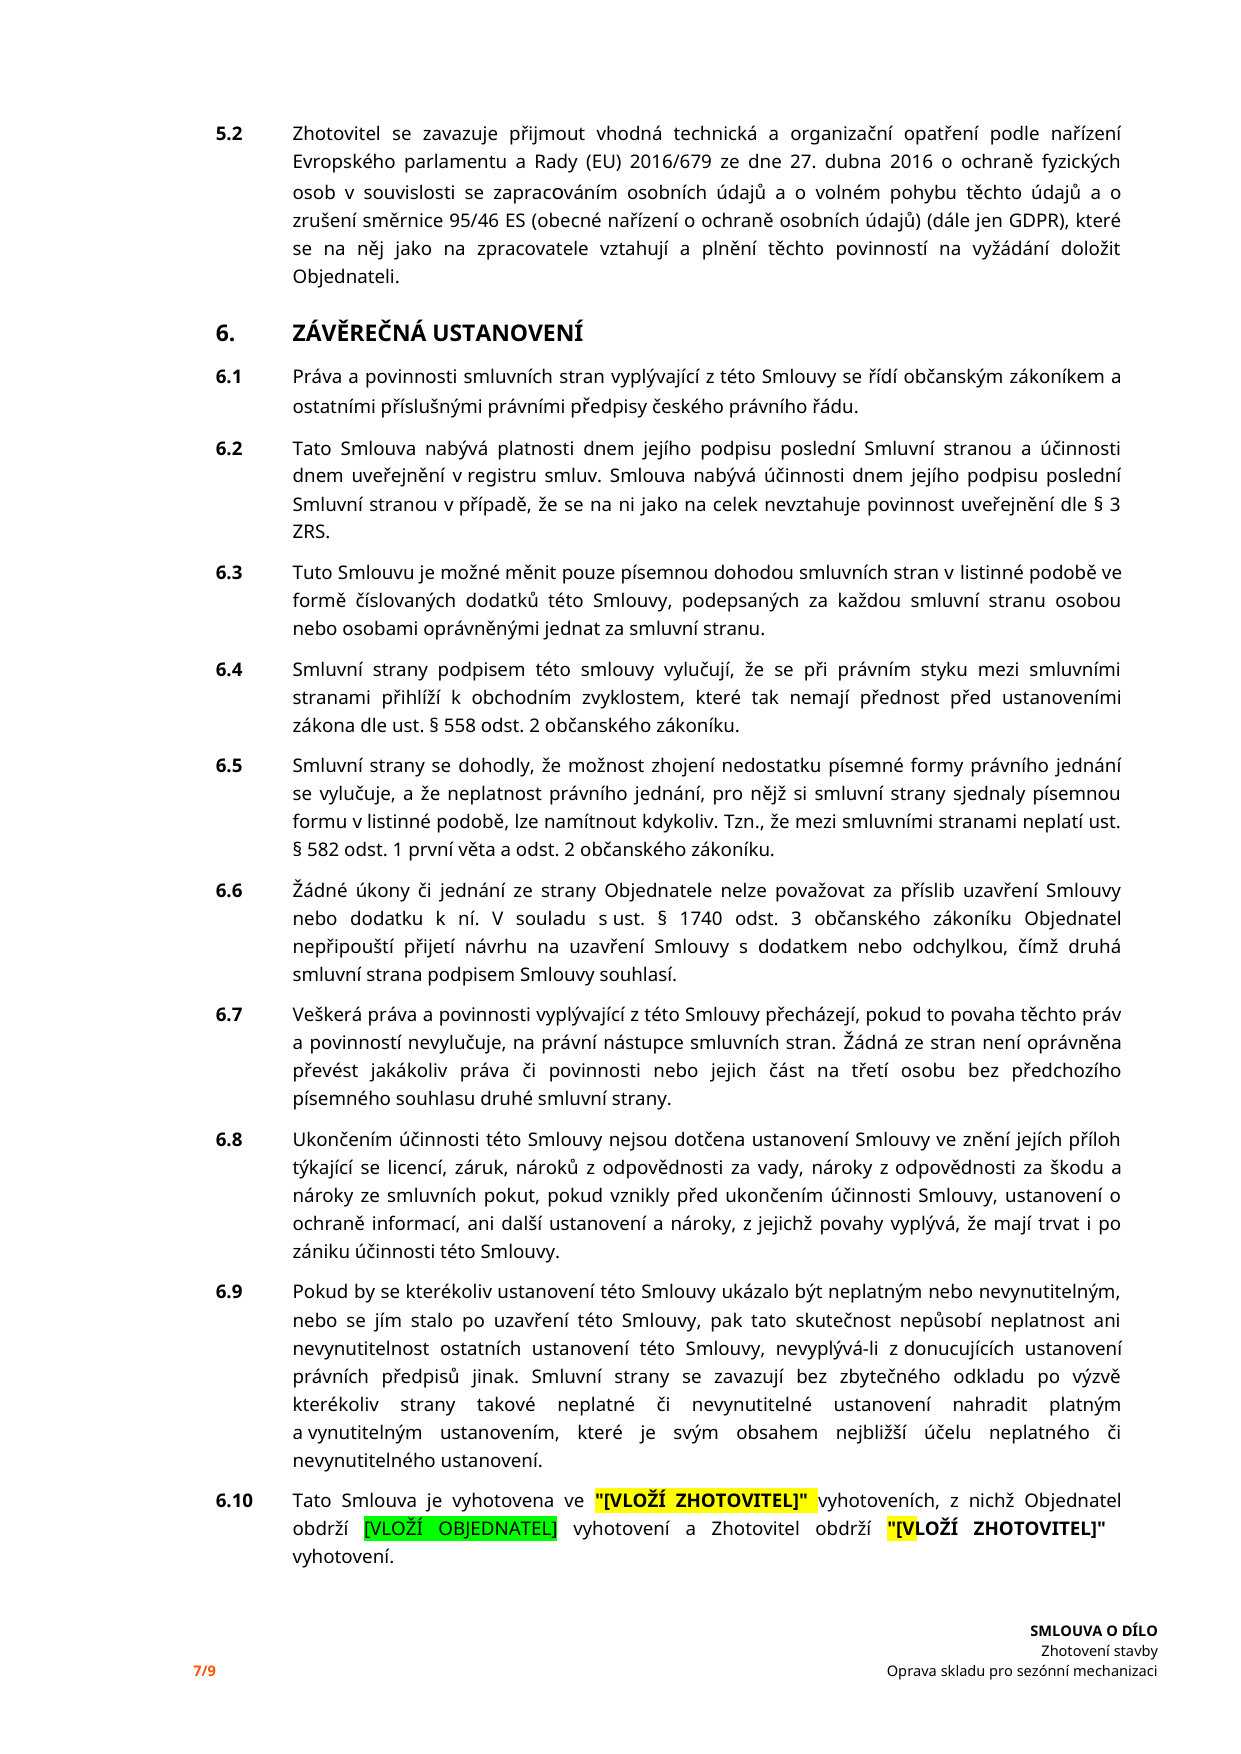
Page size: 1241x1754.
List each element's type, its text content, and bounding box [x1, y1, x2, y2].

text Zhotovitel se zavazuje přijmout vhodná technická a organizační opatření podle nařízení Evropského parlamentu a Rady (EU) 2016/679 ze dne 27. dubna 2016 o ochraně fyzických osob v souvislosti se zapracováním osobních údajů a o volném pohybu těchto údajů a o zrušení směrnice 95/46 ES (obecné nařízení o ochraně osobních údajů) (dále jen GDPR), které se na něj jako na zpracovatele vztahují a plnění těchto povinností na vyžádání doložit Objednateli. [216, 121, 1122, 289]
text Pokud by se kterékoliv ustanovení této Smlouvy ukázalo být neplatným nebo nevynutitelným, nebo se jím stalo po uzavření této Smlouvy, pak tato skutečnost nepůsobí neplatnost ani nevynutitelnost ostatních ustanovení této Smlouvy, nevyplývá-li z donucujících ustanovení právních předpisů jinak. Smluvní strany se zavazují bez zbytečného odkladu po výzvě kterékoliv strany takové neplatné či nevynutitelné ustanovení nahradit platným a vynutitelným ustanovením, které je svým obsahem nejbližší účelu neplatného či nevynutitelného ustanovení. [216, 1279, 1122, 1472]
text Ukončením účinnosti této Smlouvy nejsou dotčena ustanovení Smlouvy ve znění jejích příloh týkající se licencí, záruk, nároků z odpovědnosti za vady, nároky z odpovědnosti za škodu a nároky ze smluvních pokut, pokud vznikly před ukončením účinnosti Smlouvy, ustanovení o ochraně informací, ani další ustanovení a nároky, z jejichž povahy vyplývá, že mají trvat i po zániku účinnosti této Smlouvy. [216, 1126, 1122, 1264]
text Tuto Smlouvu je možné měnit pouze písemnou dohodou smluvních stran v listinné podobě ve formě číslovaných dodatků této Smlouvy, podepsaných za každou smluvní stranu osobou nebo osobami oprávněnými jednat za smluvní stranu. [216, 559, 1122, 641]
text Smluvní strany podpisem této smlouvy vylučují, že se při právním styku mezi smluvními stranami přihlíží k obchodním zvyklostem, které tak nemají přednost před ustanoveními zákona dle ust. § 558 odst. 2 občanského zákoníku. [216, 656, 1122, 737]
text Práva a povinnosti smluvních stran vyplývající z této Smlouvy se řídí občanským zákoníkem a ostatními příslušnými právními předpisy českého právního řádu. [216, 363, 1122, 419]
text Tato Smlouva je vyhotovena ve vyhotoveních, z nichž Objednatel obdrží [VLOŽÍ OBJEDNATEL] vyhotovení a Zhotovitel obdrží vyhotovení. [216, 1487, 1122, 1569]
text ZÁVĚREČNÁ USTANOVENÍ [216, 316, 1122, 348]
text Veškerá práva a povinnosti vyplývající z této Smlouvy přecházejí, pokud to povaha těchto práv a povinností nevylučuje, na právní nástupce smluvních stran. Žádná ze stran není oprávněna převést jakákoliv práva či povinnosti nebo jejich část na třetí osobu bez předchozího písemného souhlasu druhé smluvní strany. [216, 1002, 1122, 1111]
text Smluvní strany se dohodly, že možnost zhojení nedostatku písemné formy právního jednání se vylučuje, a že neplatnost právního jednání, pro nějž si smluvní strany sjednaly písemnou formu v listinné podobě, lze namítnout kdykoliv. Tzn., že mezi smluvními stranami neplatí ust. § 582 odst. 1 první věta a odst. 2 občanského zákoníku. [216, 752, 1122, 862]
text Tato Smlouva nabývá platnosti dnem jejího podpisu poslední Smluvní stranou a účinnosti dnem uveřejnění v registru smluv. Smlouva nabývá účinnosti dnem jejího podpisu poslední Smluvní stranou v případě, že se na ni jako na celek nevztahuje povinnost uveřejnění dle § 3 ZRS. [216, 435, 1122, 544]
text Žádné úkony či jednání ze strany Objednatele nelze považovat za příslib uzavření Smlouvy nebo dodatku k ní. V souladu s ust. § 1740 odst. 3 občanského zákoníku Objednatel nepřipouští přijetí návrhu na uzavření Smlouvy s dodatkem nebo odchylkou, čímž druhá smluvní strana podpisem Smlouvy souhlasí. [216, 877, 1122, 987]
